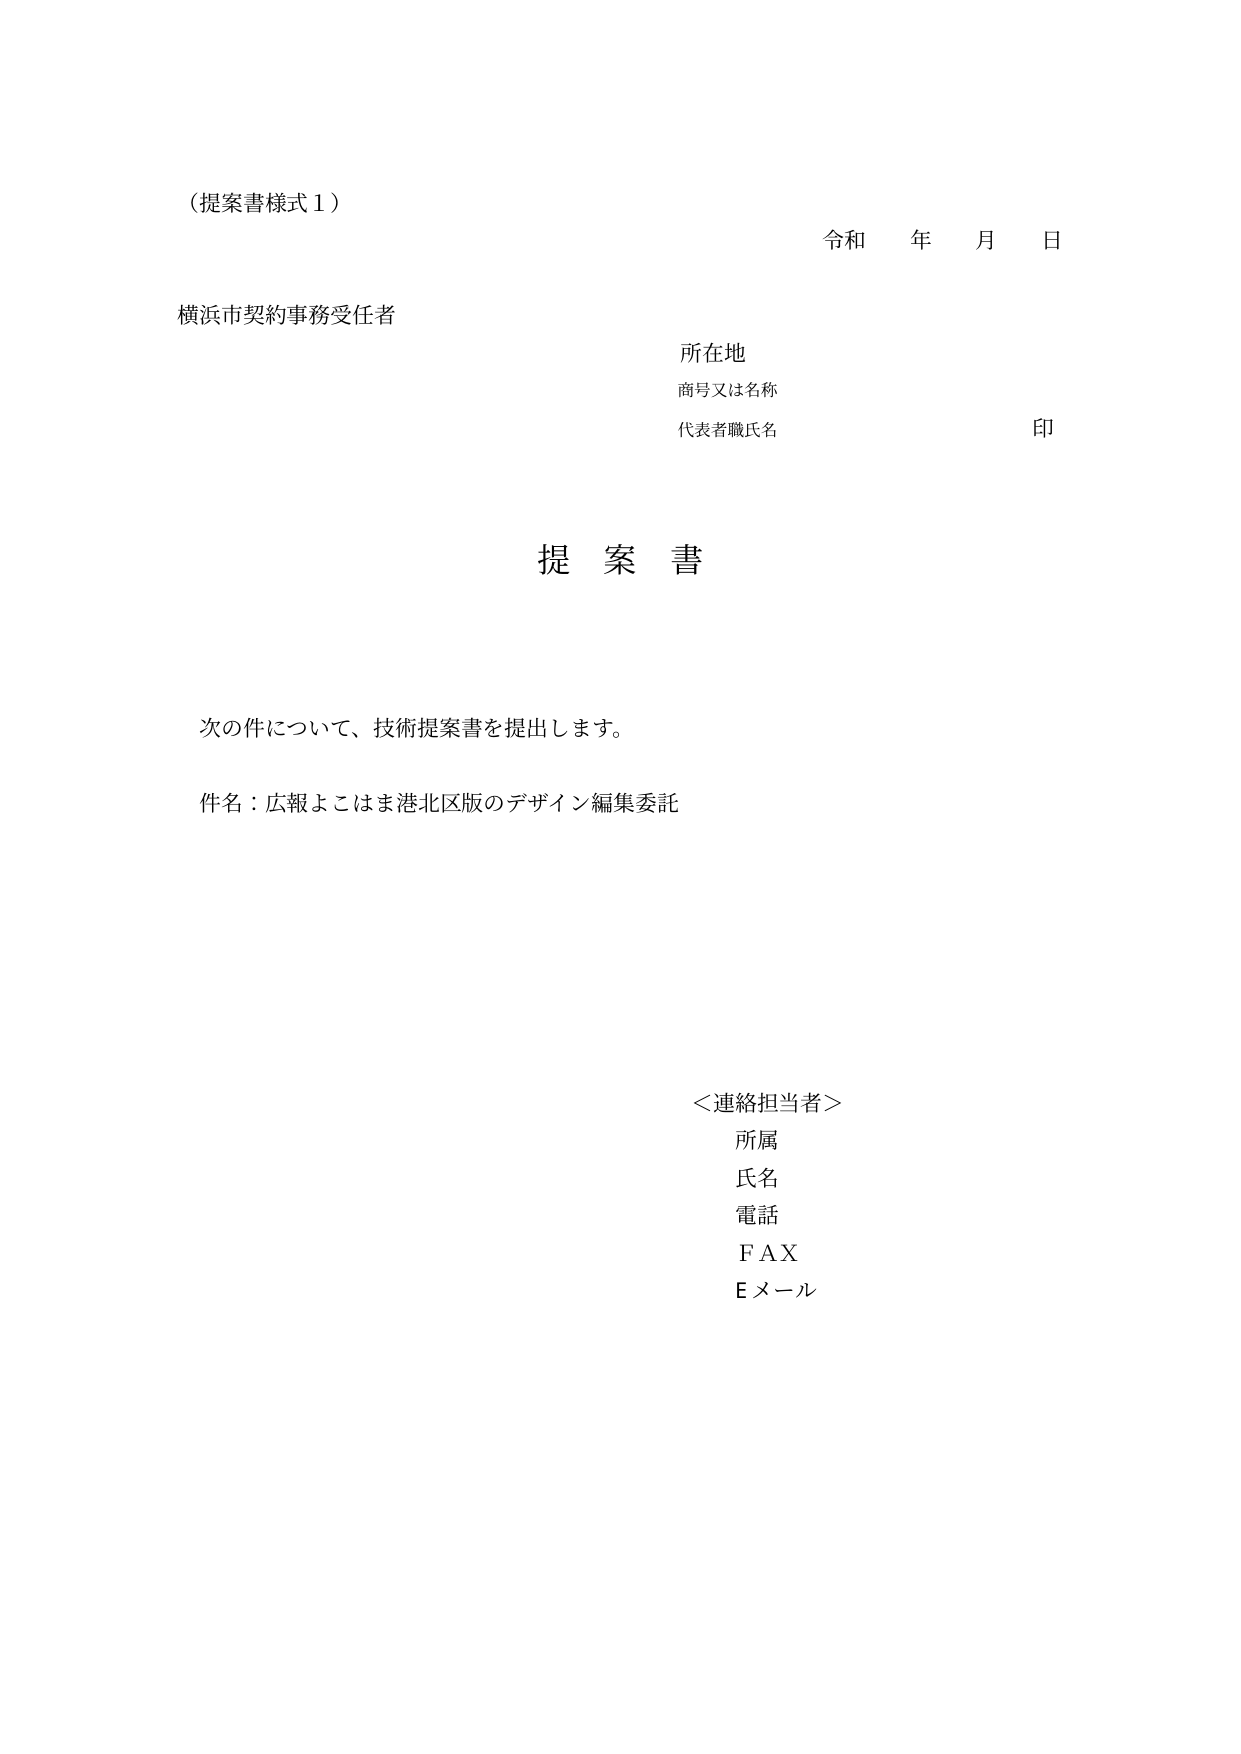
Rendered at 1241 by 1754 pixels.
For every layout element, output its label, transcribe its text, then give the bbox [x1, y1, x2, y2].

text 次の件について、技術提案書を提出します。 [177, 708, 1063, 746]
text 件名：広報よこはま港北区版のデザイン編集委託 [177, 783, 1063, 821]
text 電話 [177, 1196, 1063, 1233]
text 商号又は名称 [177, 371, 1063, 408]
text ＜連絡担当者＞ [177, 1083, 1063, 1121]
text 代表者職氏名 印 [177, 408, 1063, 446]
text 提 案 書 [177, 521, 1063, 596]
text （提案書様式１） [177, 183, 1063, 221]
text 所在地 [177, 333, 1063, 371]
text ＦＡＸ [177, 1233, 1063, 1271]
text 所属 [177, 1121, 1063, 1158]
text 令和 年 月 日 [177, 221, 1063, 258]
text Eメール [177, 1271, 1063, 1308]
text 横浜市契約事務受任者 [177, 296, 1063, 333]
text 氏名 [177, 1158, 1063, 1196]
